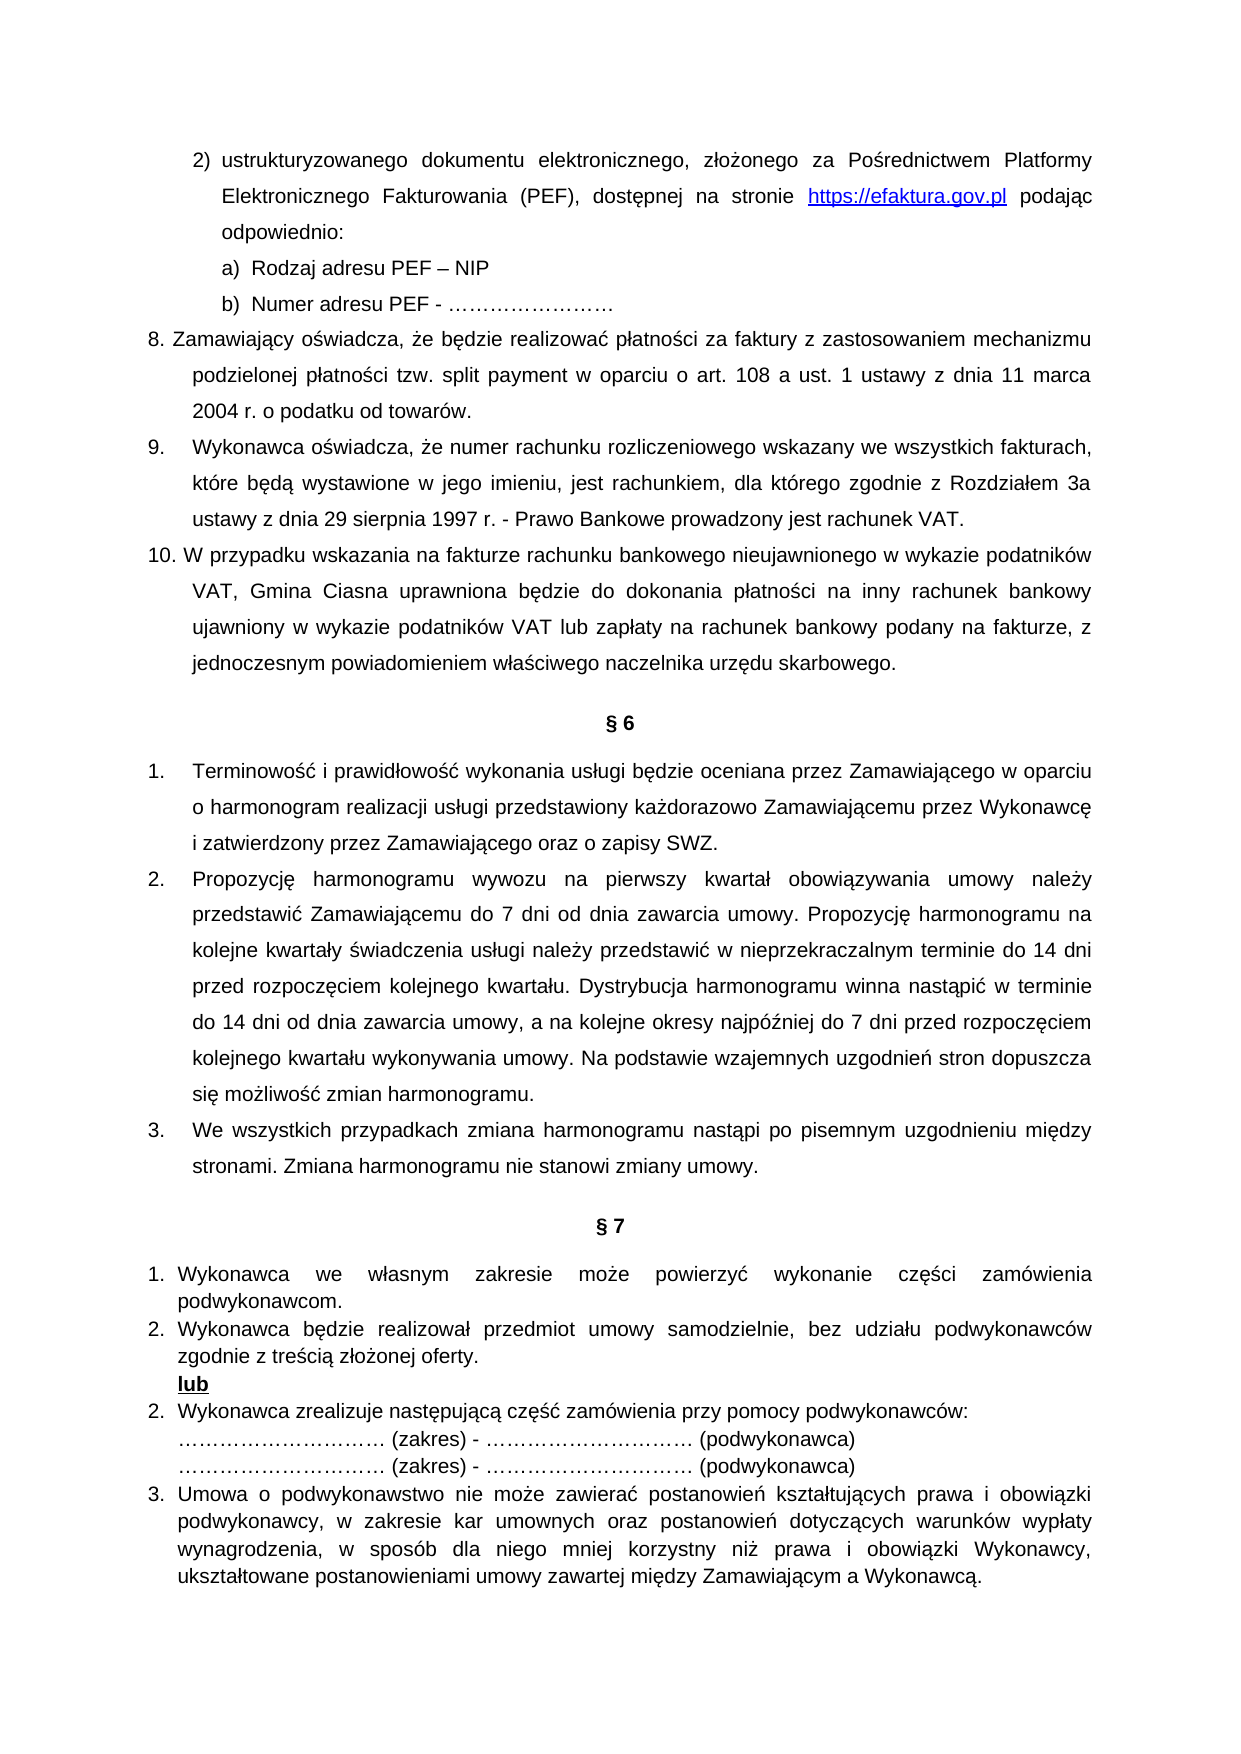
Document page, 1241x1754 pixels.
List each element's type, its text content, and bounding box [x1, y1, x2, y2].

list Propozycję harmonogramu wywozu na pierwszy kwartał obowiązywania umowy należy przedstawić Zamawiającemu do 7 dni od dnia zawarcia umowy. Propozycję harmonogramu na kolejne kwartały świadczenia usługi należy przedstawić w nieprzekraczalnym terminie do 14 dni przed rozpoczęciem kolejnego kwartału. Dystrybucja harmonogramu winna nastąpić w terminie do 14 dni od dnia zawarcia umowy, a na kolejne okresy najpóźniej do 7 dni przed rozpoczęciem kolejnego kwartału wykonywania umowy. Na podstawie wzajemnych uzgodnień stron dopuszcza się możliwość zmian harmonogramu. [148, 866, 1093, 1106]
text 2. Wykonawca zrealizuje następującą część zamówienia przy pomocy podwykonawców: [148, 1399, 1093, 1423]
text 8. Zamawiający oświadcza, że będzie realizować płatności za faktury z zastosowaniem mechanizmu podzielonej płatności tzw. split payment w oparciu o art. 108 a ust. 1 ustawy z dnia 11 marca 2004 r. o podatku od towarów. [148, 327, 1093, 423]
list Rodzaj adresu PEF – NIP [221, 255, 1093, 279]
text § 7 [590, 1214, 1093, 1238]
list ustrukturyzowanego dokumentu elektronicznego, złożonego za Pośrednictwem Platformy Elektronicznego Fakturowania (PEF), dostępnej na stronie https://efaktura.gov.pl podając odpowiednio: [192, 148, 1093, 243]
list Wykonawca będzie realizował przedmiot umowy samodzielnie, bez udziału podwykonawców zgodnie z treścią złożonej oferty. [148, 1317, 1093, 1368]
list We wszystkich przypadkach zmiana harmonogramu nastąpi po pisemnym uzgodnieniu między stronami. Zmiana harmonogramu nie stanowi zmiany umowy. [148, 1118, 1093, 1178]
list Umowa o podwykonawstwo nie może zawierać postanowień kształtujących prawa i obowiązki podwykonawcy, w zakresie kar umownych oraz postanowień dotyczących warunków wypłaty wynagrodzenia, w sposób dla niego mniej korzystny niż prawa i obowiązki Wykonawcy, ukształtowane postanowieniami umowy zawartej między Zamawiającym a Wykonawcą. [148, 1482, 1093, 1588]
list ………………………… (zakres) - ………………………… (podwykonawca) [177, 1454, 1093, 1478]
list ………………………… (zakres) - ………………………… (podwykonawca) [177, 1427, 1093, 1451]
text 10. W przypadku wskazania na fakturze rachunku bankowego nieujawnionego w wykazie podatników VAT, Gmina Ciasna uprawniona będzie do dokonania płatności na inny rachunek bankowy ujawniony w wykazie podatników VAT lub zapłaty na rachunek bankowy podany na fakturze, z jednoczesnym powiadomieniem właściwego naczelnika urzędu skarbowego. [148, 567, 1093, 675]
list Terminowość i prawidłowość wykonania usługi będzie oceniana przez Zamawiającego w oparciu o harmonogram realizacji usługi przedstawiony każdorazowo Zamawiającemu przez Wykonawcę i zatwierdzony przez Zamawiającego oraz o zapisy SWZ. [148, 758, 1093, 854]
text lub [148, 1372, 1093, 1396]
text 9. Wykonawca oświadcza, że numer rachunku rozliczeniowego wskazany we wszystkich fakturach, które będą wystawione w jego imieniu, jest rachunkiem, dla którego zgodnie z Rozdziałem 3a ustawy z dnia 29 sierpnia 1997 r. - Prawo Bankowe prowadzony jest rachunek VAT. [148, 435, 1093, 531]
text § 6 [148, 711, 1093, 734]
list Wykonawca we własnym zakresie może powierzyć wykonanie części zamówienia podwykonawcom. [148, 1262, 1093, 1313]
list Numer adresu PEF - …………………… [221, 291, 1093, 315]
